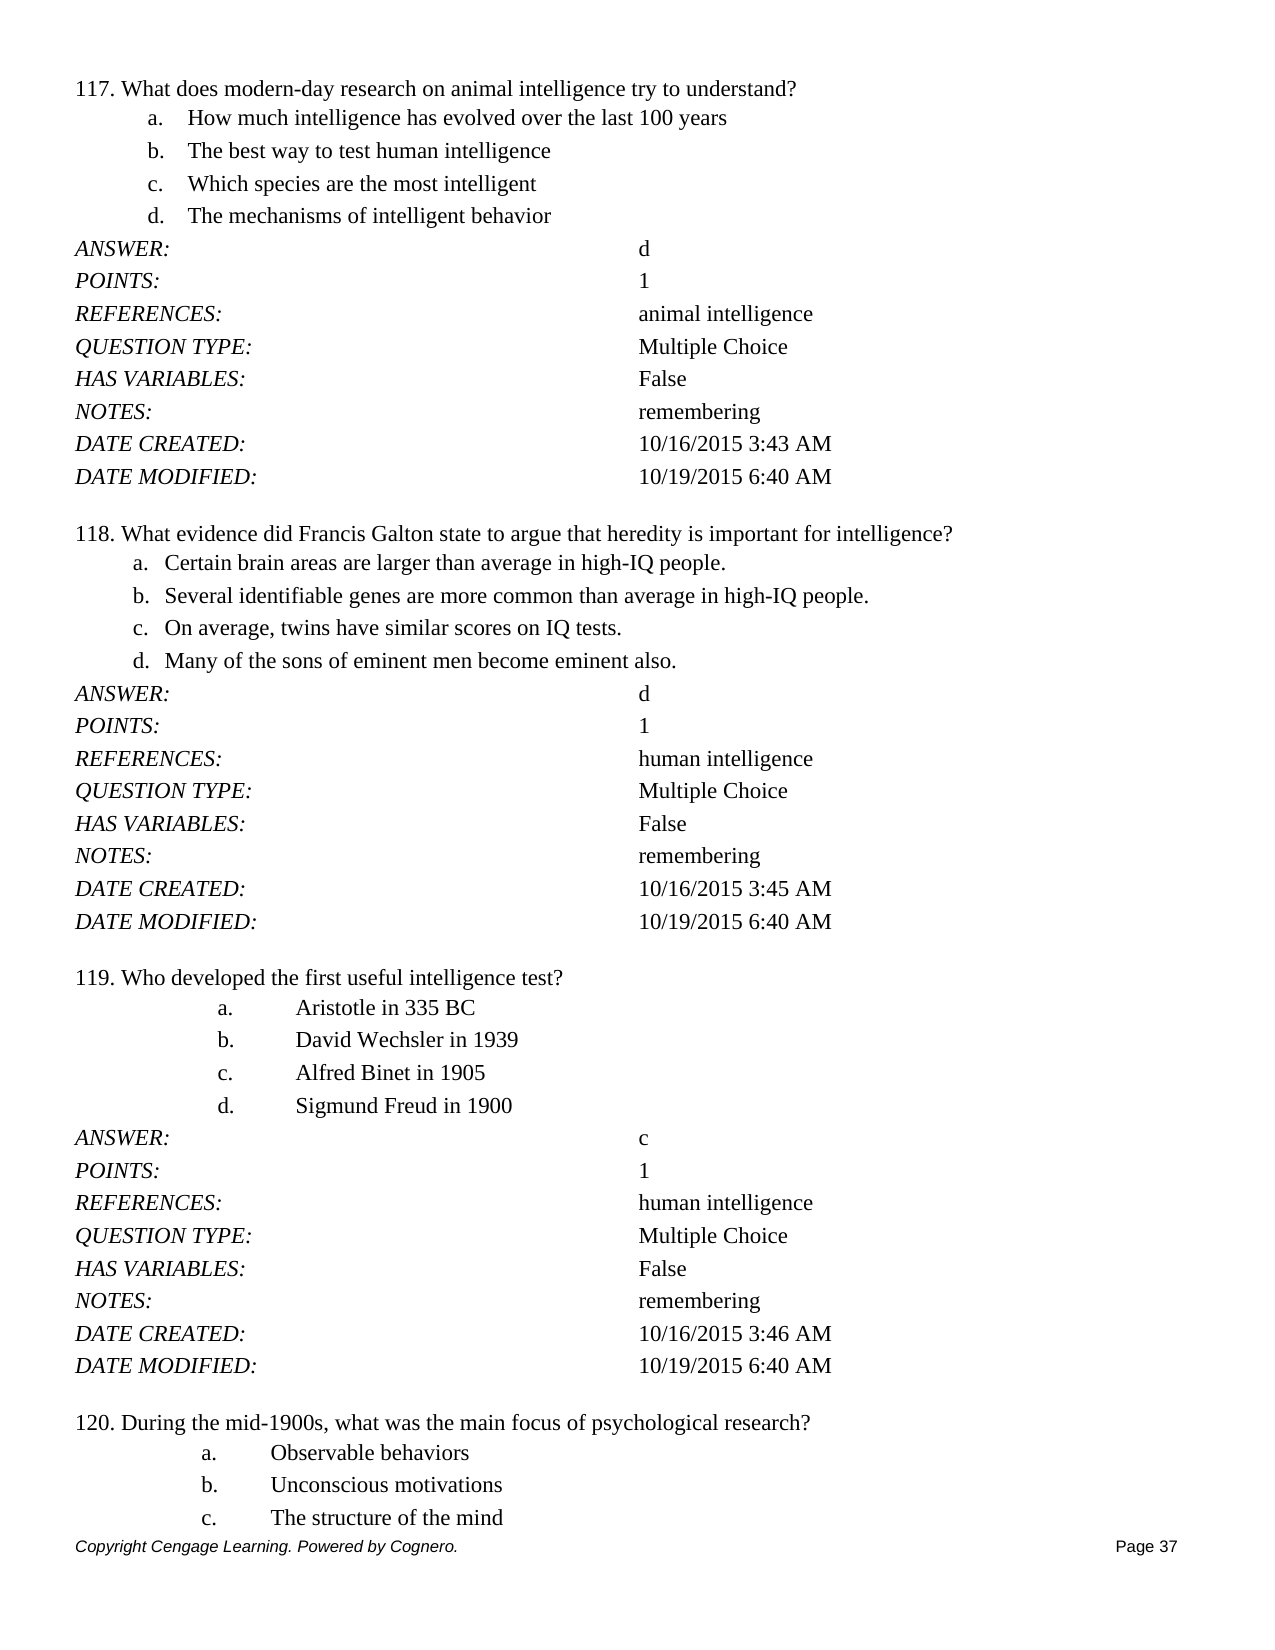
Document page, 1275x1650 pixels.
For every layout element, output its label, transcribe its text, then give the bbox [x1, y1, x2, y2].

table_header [75, 1409, 1200, 1533]
table_header 118. ​What evidence did Francis Galton state to argue that heredity is important for intelligence? [75, 520, 1200, 937]
table_header 117. What does modern-day research on animal intelligence try to understand?​ [75, 75, 1200, 493]
table_header 119. Who developed the first useful intelligence test?​ [75, 964, 1200, 1382]
